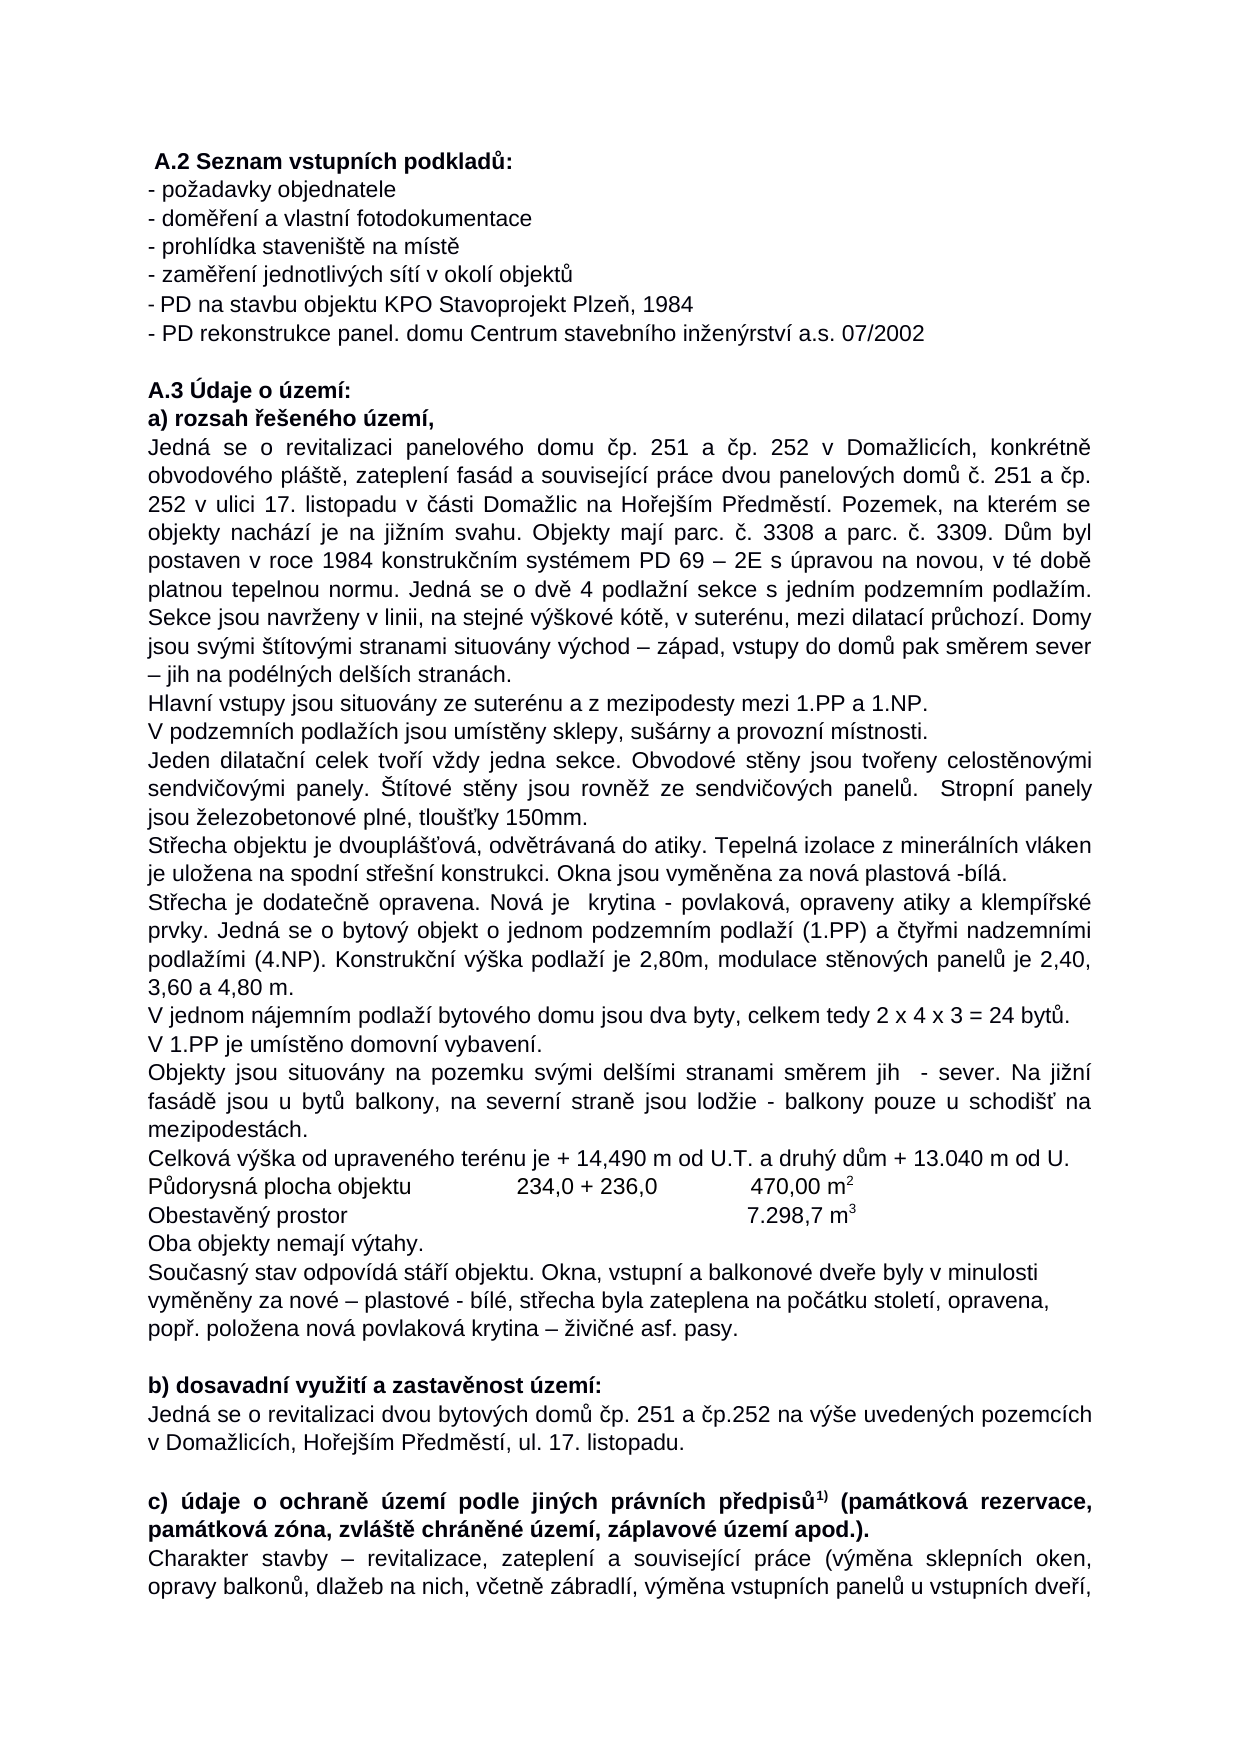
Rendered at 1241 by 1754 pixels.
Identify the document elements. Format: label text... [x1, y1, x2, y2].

text Půdorysná plocha objektu 234,0 + 236,0 470,00 m2 [148, 1173, 1093, 1199]
text Střecha objektu je dvouplášťová, odvětrávaná do atiky. Tepelná izolace z minerálních vláken je uložena na spodní střešní konstrukci. Okna jsou vyměněna za nová plastová -bílá. [148, 832, 1093, 887]
text V 1.PP je umístěno domovní vybavení. [148, 1031, 1093, 1057]
text Obestavěný prostor 7.298,7 m3 [148, 1202, 1093, 1228]
text Celková výška od upraveného terénu je + 14,490 m od U.T. a druhý dům + 13.040 m od U. [148, 1145, 1093, 1171]
text Objekty jsou situovány na pozemku svými delšími stranami směrem jih - sever. Na jižní fasádě jsou u bytů balkony, na severní straně jsou lodžie - balkony pouze u schodišť na mezipodestách. [148, 1059, 1093, 1143]
text b) dosavadní využití a zastavěnost území: [148, 1372, 1093, 1398]
text Střecha je dodatečně opravena. Nová je krytina - povlaková, opraveny atiky a klempířské prvky. Jedná se o bytový objekt o jednom podzemním podlaží (1.PP) a čtyřmi nadzemními podlažími (4.NP). Konstrukční výška podlaží je 2,80m, modulace stěnových panelů je 2,40, 3,60 a 4,80 m. [148, 889, 1093, 1000]
text - PD na stavbu objektu KPO Stavoprojekt Plzeň, 1984 [148, 290, 1093, 318]
text Hlavní vstupy jsou situovány ze suterénu a z mezipodesty mezi 1.PP a 1.NP. [148, 690, 1093, 716]
text - zaměření jednotlivých sítí v okolí objektů [148, 261, 1093, 288]
text Současný stav odpovídá stáří objektu. Okna, vstupní a balkonové dveře byly v minulosti vyměněny za nové – plastové - bílé, střecha byla zateplena na počátku století, opravena, popř. položena nová povlaková krytina – živičné asf. pasy. [148, 1258, 1093, 1342]
text Jedná se o revitalizaci dvou bytových domů čp. 251 a čp.252 na výše uvedených pozemcích v Domažlicích, Hořejším Předměstí, ul. 17. listopadu. [148, 1401, 1093, 1455]
text - doměření a vlastní fotodokumentace [148, 204, 1093, 231]
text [148, 1544, 1093, 1599]
text - požadavky objednatele [148, 176, 1093, 202]
text - prohlídka staveniště na místě [148, 233, 1093, 259]
text Jeden dilatační celek tvoří vždy jedna sekce. Obvodové stěny jsou tvořeny celostěnovými sendvičovými panely. Štítové stěny jsou rovněž ze sendvičových panelů. Stropní panely jsou železobetonové plné, tloušťky 150mm. [148, 747, 1093, 830]
text V podzemních podlažích jsou umístěny sklepy, sušárny a provozní místnosti. [148, 718, 1093, 744]
text A.2 Seznam vstupních podkladů: [148, 148, 1093, 174]
text A.3 Údaje o území: [148, 377, 1093, 403]
text c) údaje o ochraně území podle jiných právních předpisů1) (památková rezervace, památková zóna, zvláště chráněné území, záplavové území apod.). [148, 1488, 1093, 1542]
text Jedná se o revitalizaci panelového domu čp. 251 a čp. 252 v Domažlicích, konkrétně obvodového pláště, zateplení fasád a související práce dvou panelových domů č. 251 a čp. 252 v ulici 17. listopadu v části Domažlic na Hořejším Předměstí. Pozemek, na kterém se objekty nachází je na jižním svahu. Objekty mají parc. č. 3308 a parc. č. 3309. Dům byl postaven v roce 1984 konstrukčním systémem PD 69 – 2E s úpravou na novou, v té době platnou tepelnou normu. Jedná se o dvě 4 podlažní sekce s jedním podzemním podlažím. Sekce jsou navrženy v linii, na stejné výškové kótě, v suterénu, mezi dilatací průchozí. Domy jsou svými štítovými stranami situovány východ – západ, vstupy do domů pak směrem sever – jih na podélných delších stranách. [148, 434, 1093, 688]
text a) rozsah řešeného území, [148, 405, 1093, 432]
text - PD rekonstrukce panel. domu Centrum stavebního inženýrství a.s. 07/2002 [148, 320, 1093, 346]
text Oba objekty nemají výtahy. [148, 1230, 1093, 1256]
text V jednom nájemním podlaží bytového domu jsou dva byty, celkem tedy 2 x 4 x 3 = 24 bytů. [148, 1002, 1093, 1029]
